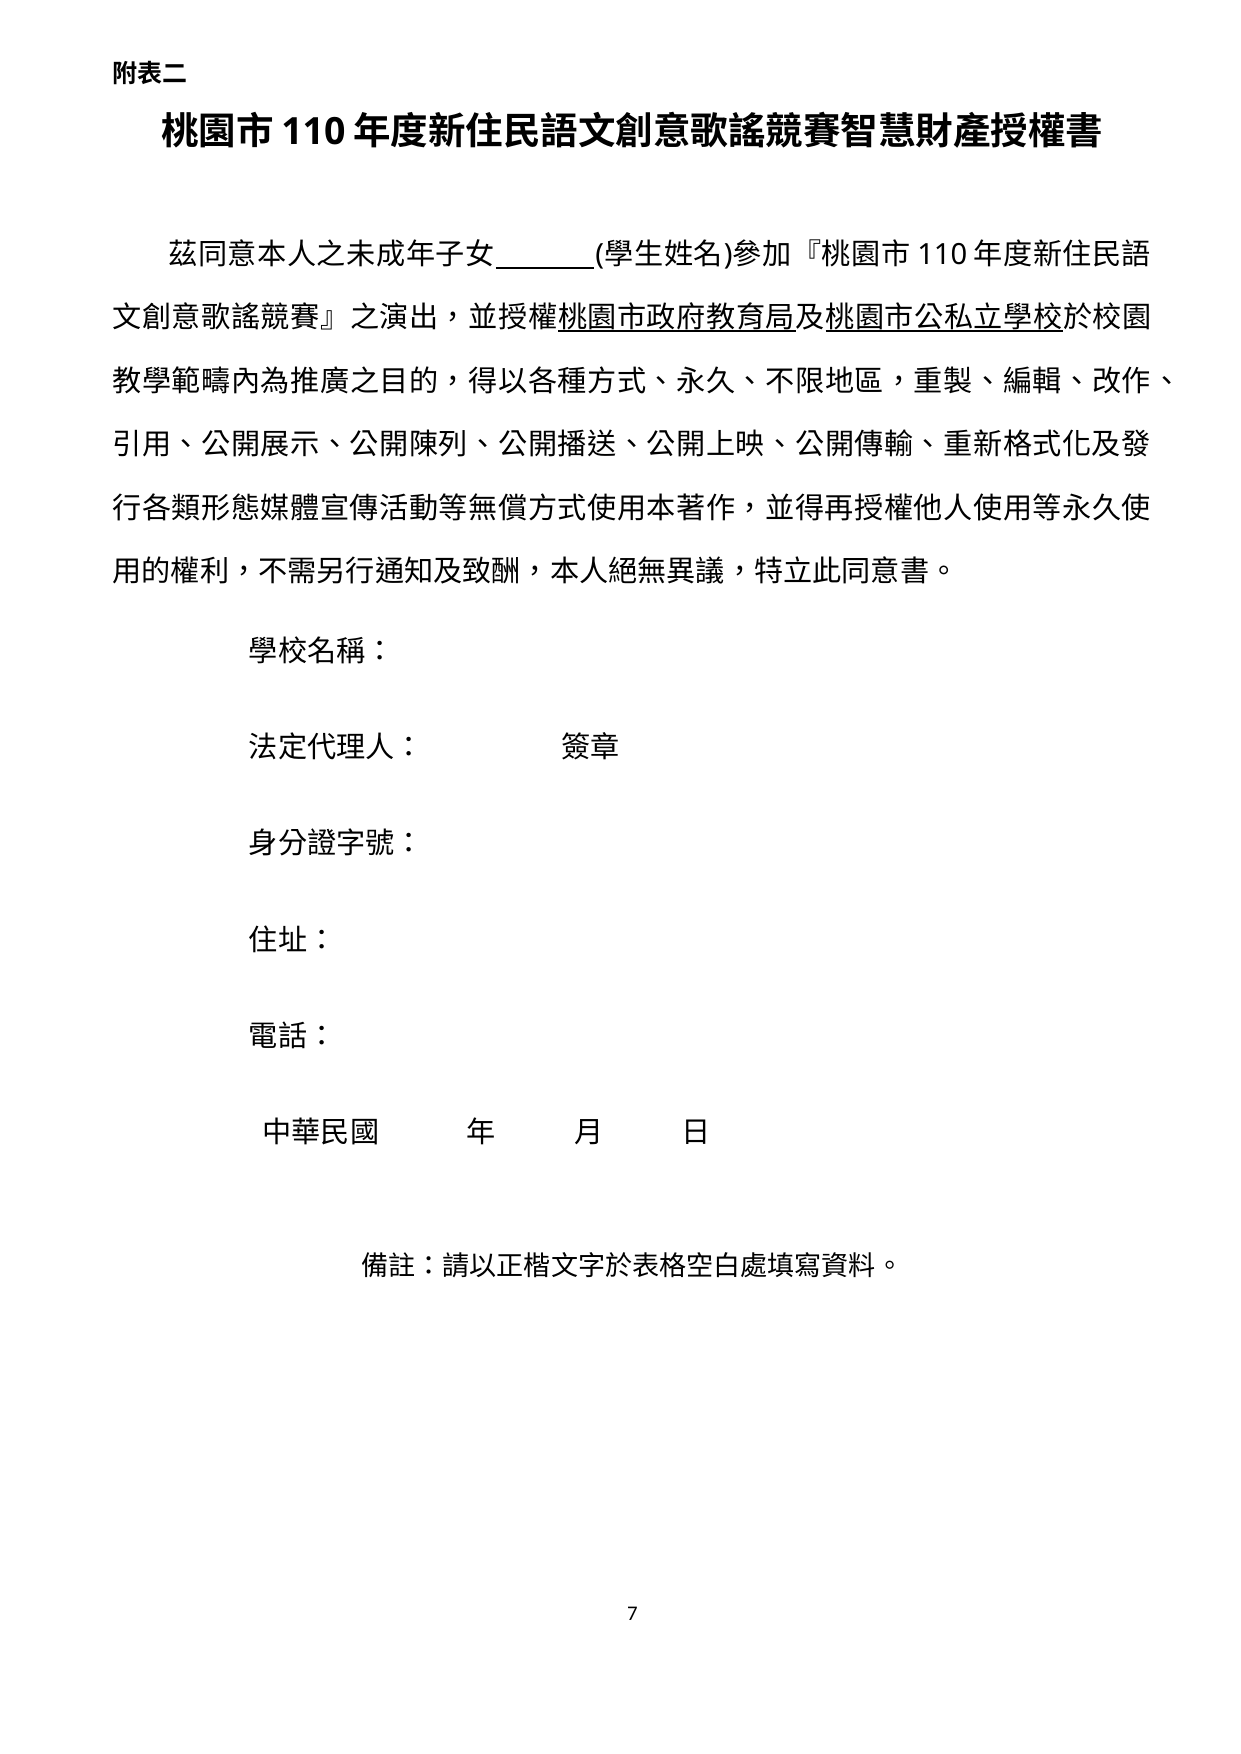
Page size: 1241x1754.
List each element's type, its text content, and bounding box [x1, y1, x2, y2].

text 學校名稱： [112, 611, 1152, 686]
text 身分證字號： [112, 803, 1152, 878]
text 住址： [112, 900, 1152, 975]
text 茲同意本人之未成年子女 (學生姓名)參加『桃園市110年度新住民語文創意歌謠競賽』之演出，並授權桃園市政府教育局及桃園市公私立學校於校園教學範疇內為推廣之目的，得以各種方式、永久、不限地區，重製、編輯、改作、引用、公開展示、公開陳列、公開播送、公開上映、公開傳輸、重新格式化及發行各類形態媒體宣傳活動等無償方式使用本著作，並得再授權他人使用等永久使用的權利，不需另行通知及致酬，本人絕無異議，特立此同意書。 [112, 231, 1152, 590]
text 桃園市110年度新住民語文創意歌謠競賽智慧財產授權書 [112, 91, 1152, 166]
text 法定代理人： 簽章 [112, 707, 1152, 782]
text 中華民國 年 月 日 [262, 1092, 1026, 1167]
text 附表二 [112, 53, 1152, 91]
text 電話： [112, 996, 1152, 1071]
text 備註：請以正楷文字於表格空白處填寫資料。 [112, 1226, 1152, 1301]
